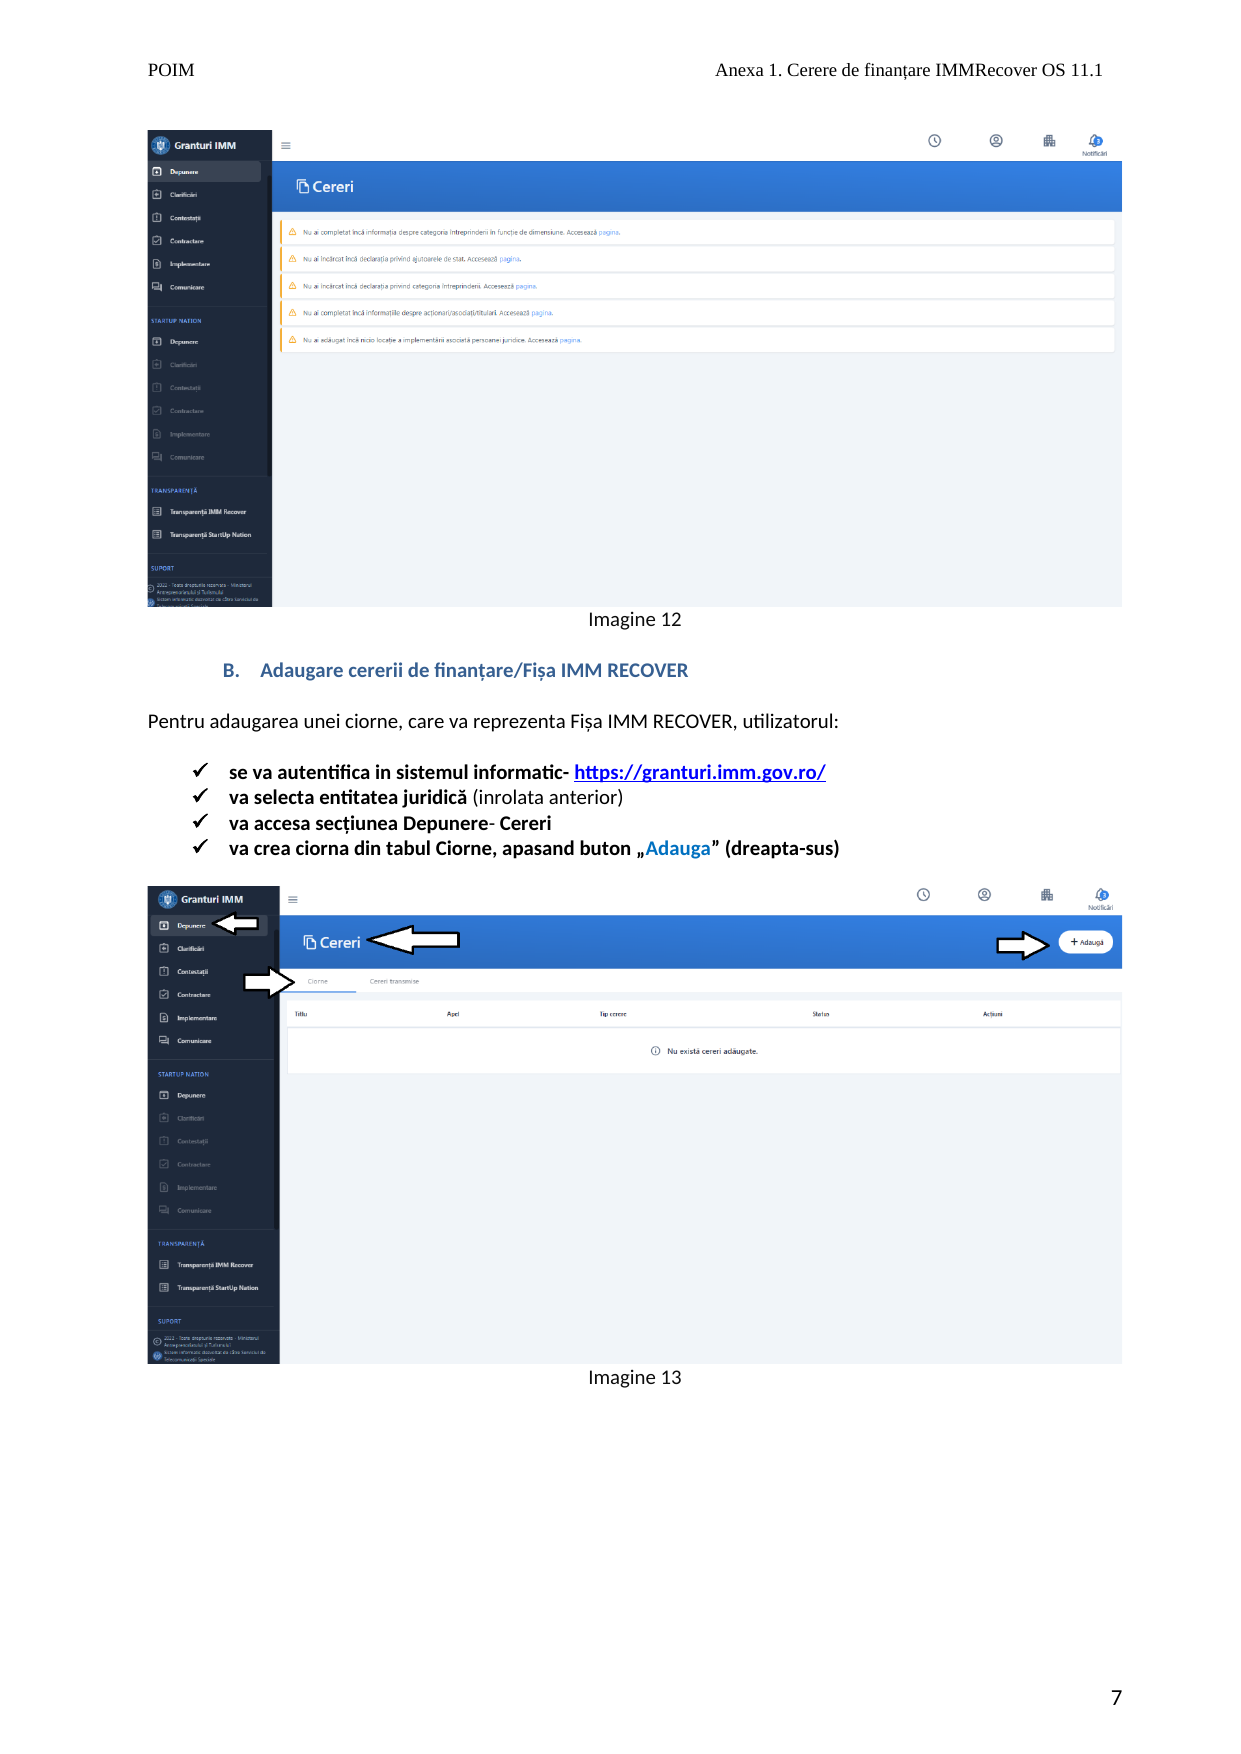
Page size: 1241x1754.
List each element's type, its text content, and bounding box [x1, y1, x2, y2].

list va accesa secțiunea Depunere- Cereri [191, 810, 1122, 835]
list Pentru adaugarea unei ciorne, care va reprezenta Fișa IMM RECOVER, utilizatorul: [148, 708, 1122, 733]
list va crea ciorna din tabul Ciorne, apasand buton „Adauga” (dreapta-sus) [191, 835, 1122, 861]
list Imagine 13 [148, 1364, 1122, 1389]
list se va autentifica in sistemul informatic- https://granturi.imm.gov.ro/ [191, 759, 1122, 784]
picture [147, 130, 1123, 607]
picture [147, 886, 1123, 1364]
text Imagine 12 [148, 607, 1122, 632]
list va selecta entitatea juridică (inrolata anterior) [191, 784, 1122, 810]
subtitle Adaugare cererii de finanțare/Fișa IMM RECOVER [223, 657, 1122, 683]
